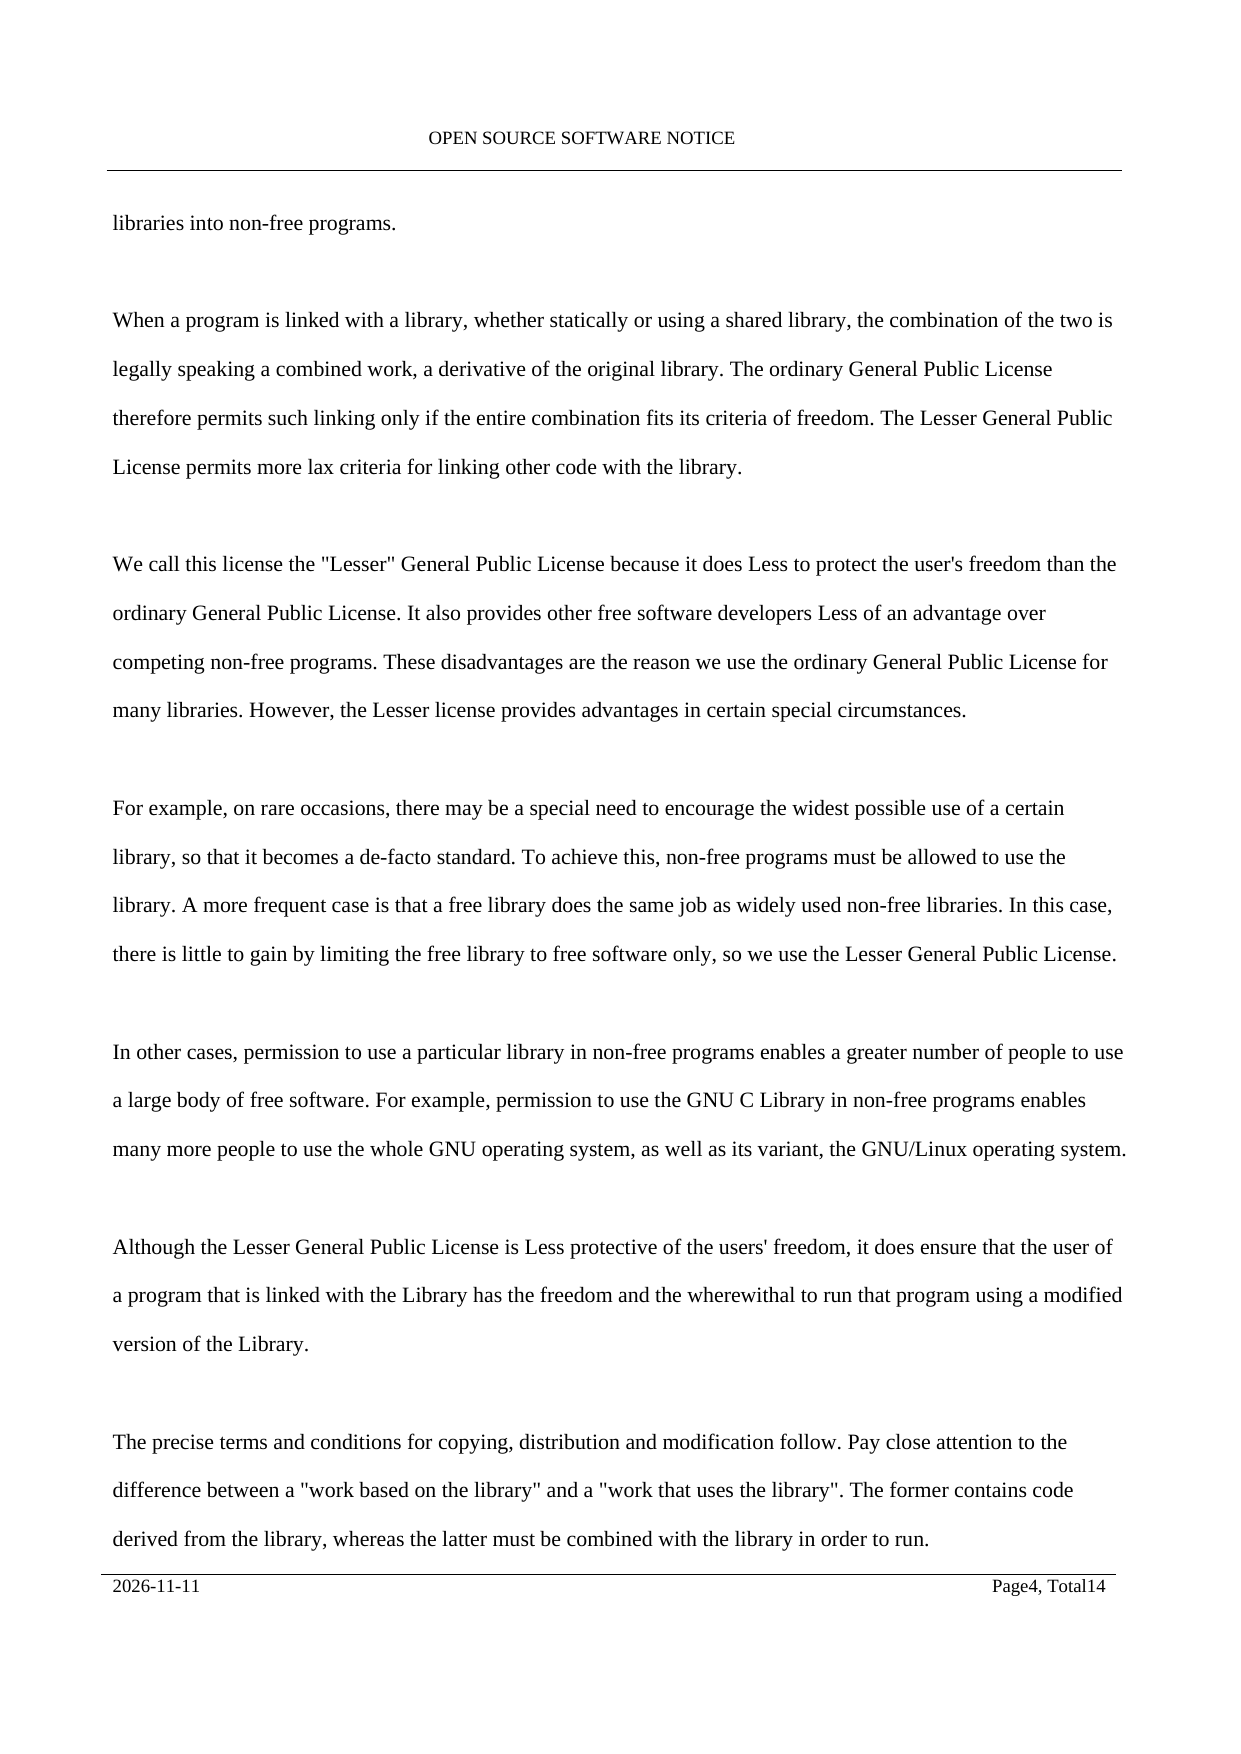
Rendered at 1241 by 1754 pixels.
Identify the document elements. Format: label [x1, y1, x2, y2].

text [112, 206, 1128, 1555]
